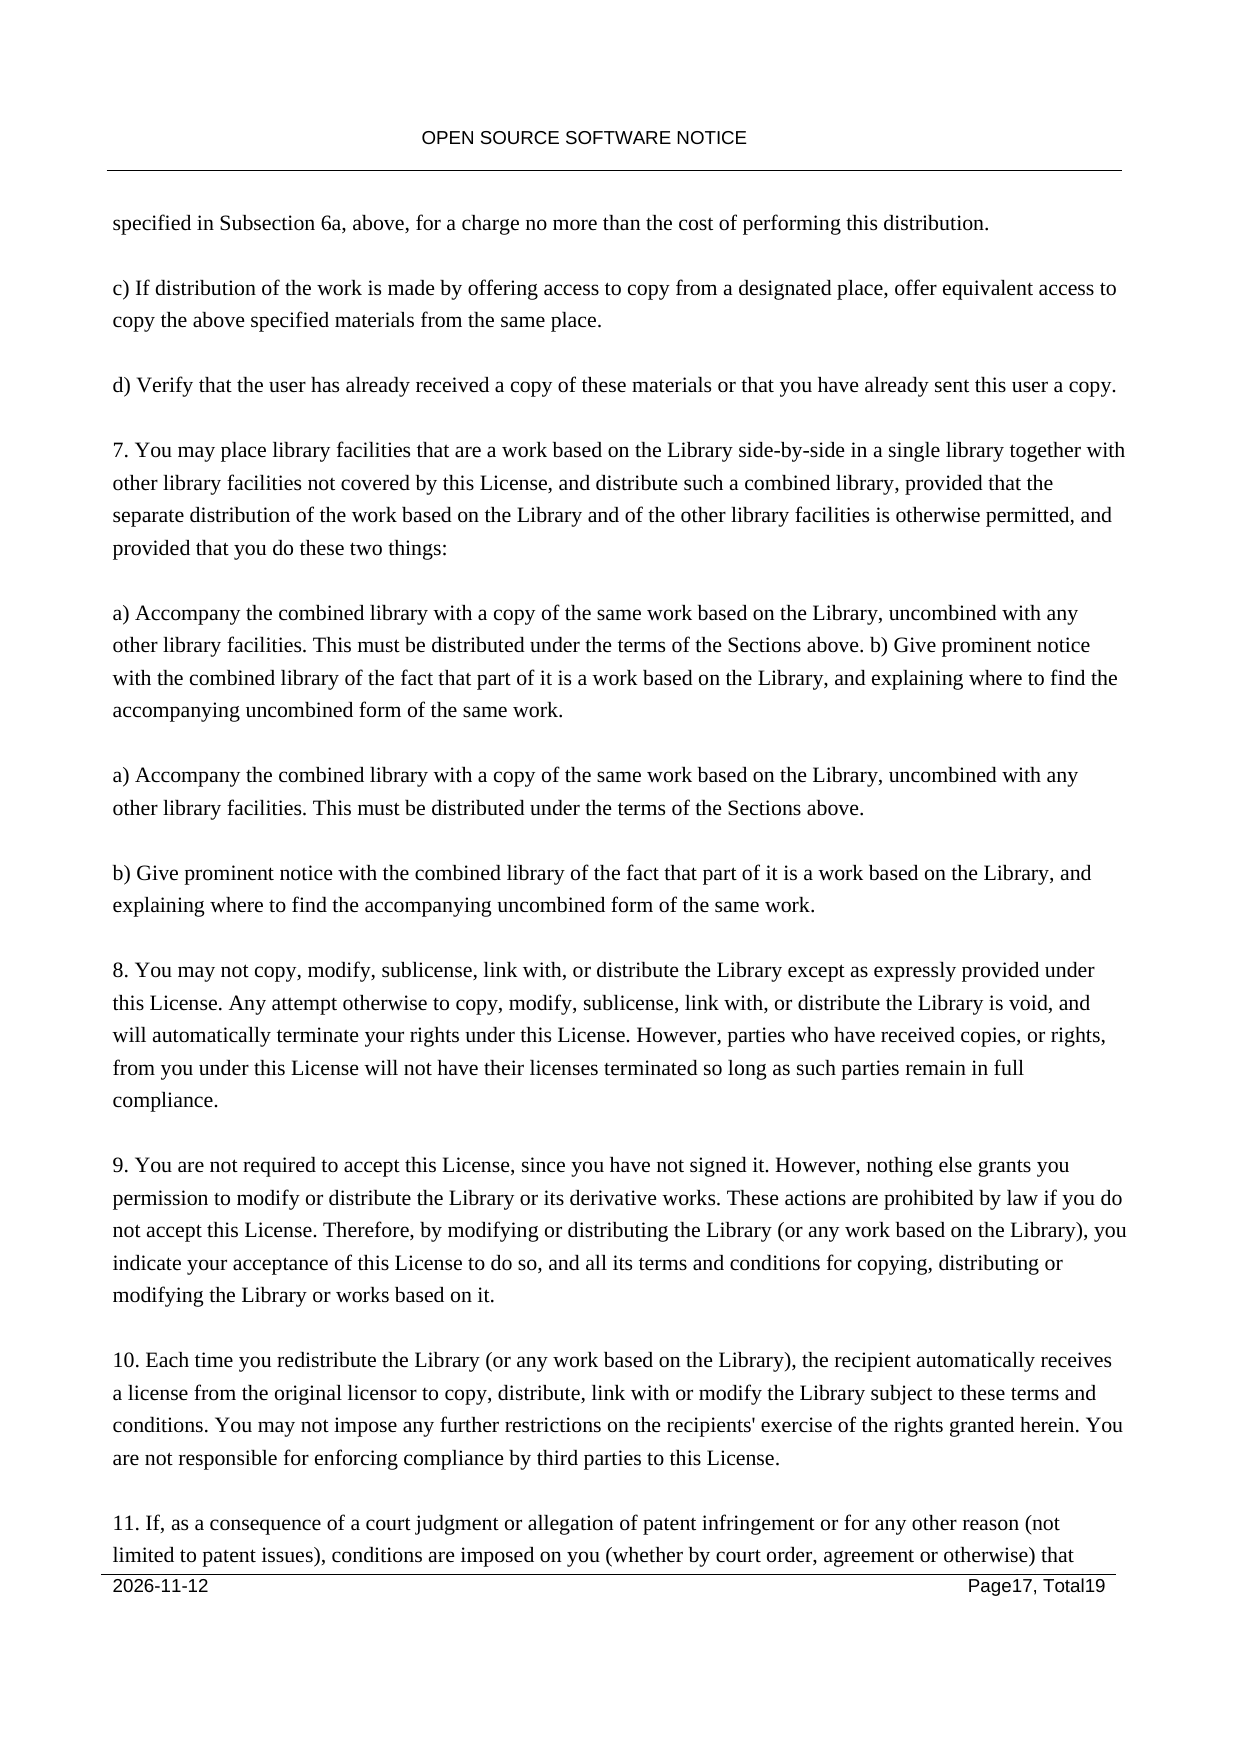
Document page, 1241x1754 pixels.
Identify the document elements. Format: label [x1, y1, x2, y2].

text [112, 206, 1128, 1571]
